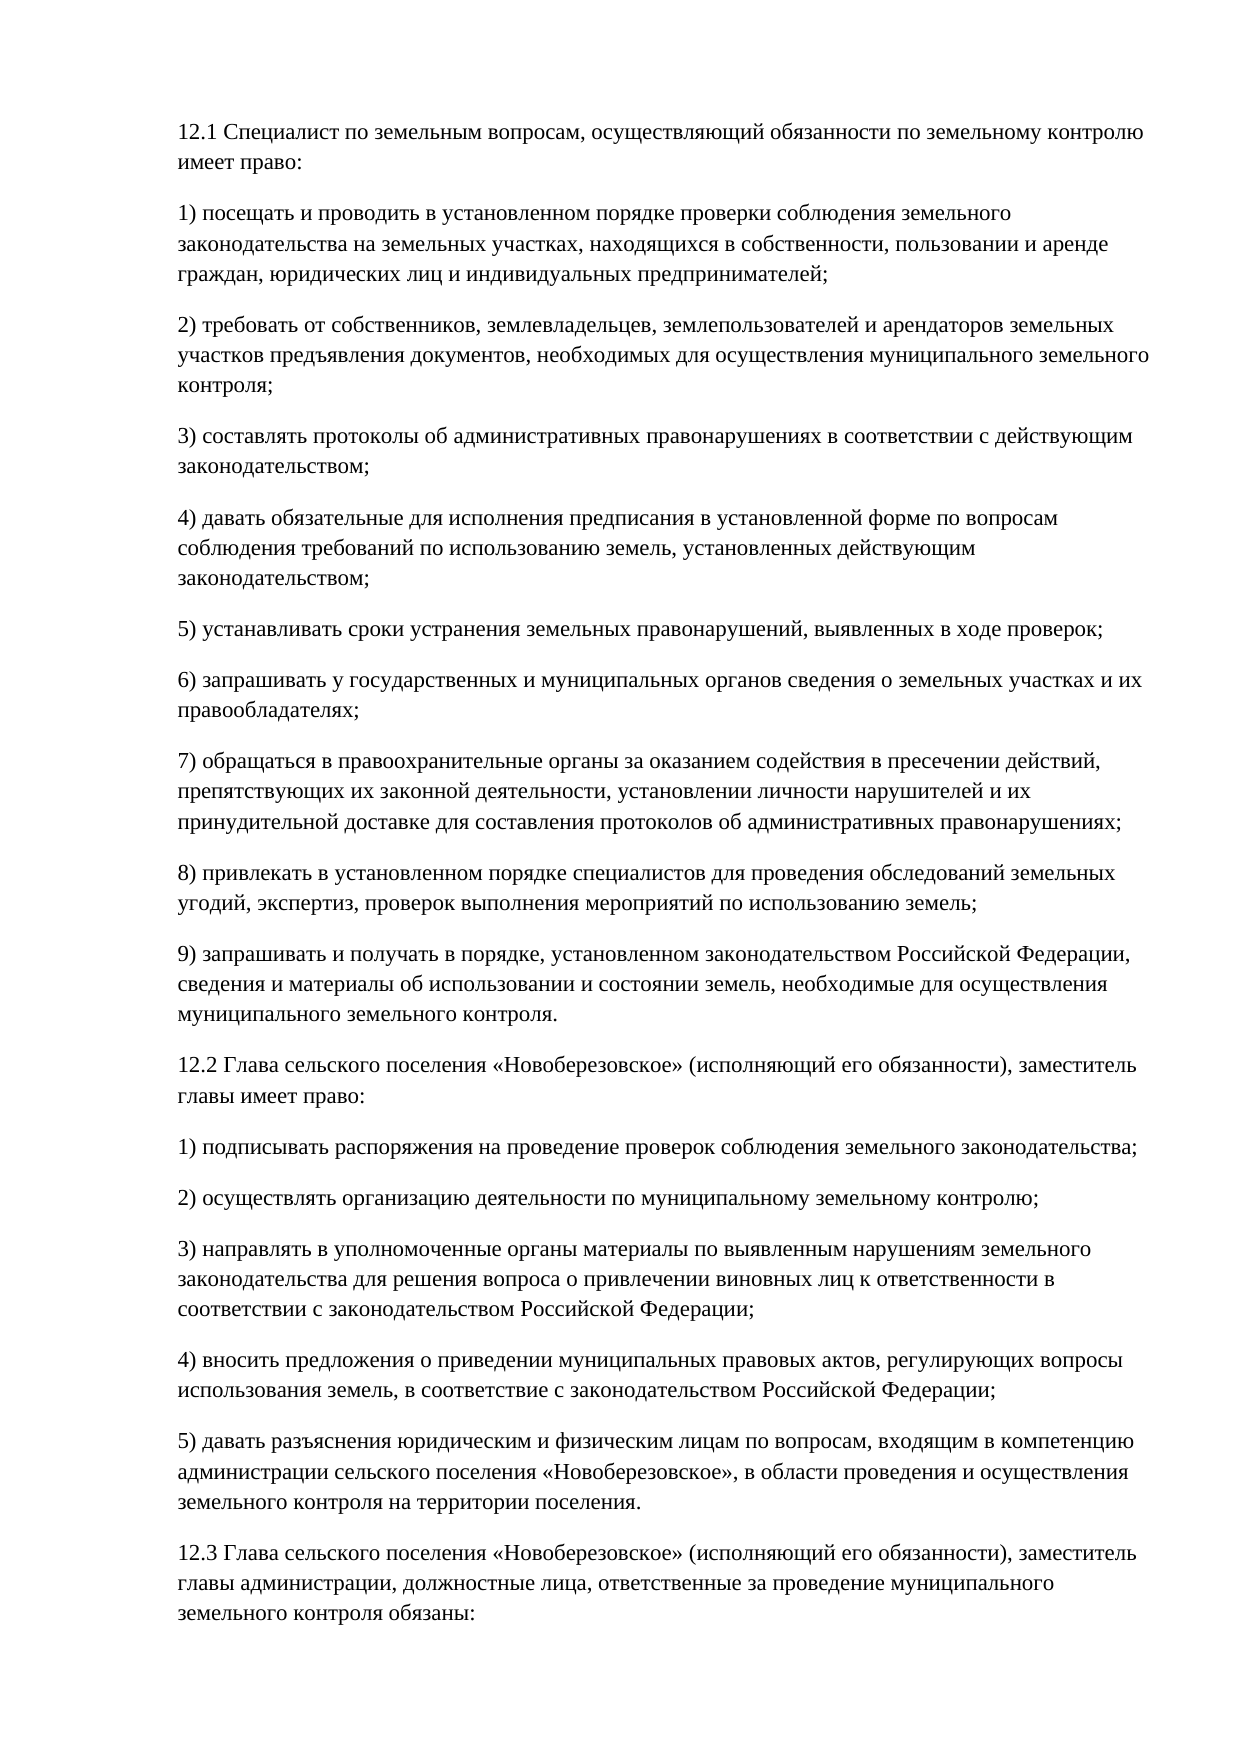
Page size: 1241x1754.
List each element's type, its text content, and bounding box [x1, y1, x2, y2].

text 4) вносить предложения о приведении муниципальных правовых актов, регулирующих вопросы использования земель, в соответствие с законодательством Российской Федерации; [177, 1346, 1152, 1403]
text 4) давать обязательные для исполнения предписания в установленной форме по вопросам соблюдения требований по использованию земель, установленных действующим законодательством; [177, 503, 1152, 590]
text 12.1 Специалист по земельным вопросам, осуществляющий обязанности по земельному контролю имеет право: [177, 118, 1152, 175]
text 5) устанавливать сроки устранения земельных правонарушений, выявленных в ходе проверок; [177, 615, 1152, 641]
text 1) подписывать распоряжения на проведение проверок соблюдения земельного законодательства; [177, 1133, 1152, 1159]
text 5) давать разъяснения юридическим и физическим лицам по вопросам, входящим в компетенцию администрации сельского поселения «Новоберезовское», в области проведения и осуществления земельного контроля на территории поселения. [177, 1427, 1152, 1514]
text 7) обращаться в правоохранительные органы за оказанием содействия в пресечении действий, препятствующих их законной деятельности, установлении личности нарушителей и их принудительной доставке для составления протоколов об административных правонарушениях; [177, 747, 1152, 834]
text 3) направлять в уполномоченные органы материалы по выявленным нарушениям земельного законодательства для решения вопроса о привлечении виновных лиц к ответственности в соответствии с законодательством Российской Федерации; [177, 1235, 1152, 1322]
text 3) составлять протоколы об административных правонарушениях в соответствии с действующим законодательством; [177, 422, 1152, 479]
text 8) привлекать в установленном порядке специалистов для проведения обследований земельных угодий, экспертиз, проверок выполнения мероприятий по использованию земель; [177, 859, 1152, 915]
text 1) посещать и проводить в установленном порядке проверки соблюдения земельного законодательства на земельных участках, находящихся в собственности, пользовании и аренде граждан, юридических лиц и индивидуальных предпринимателей; [177, 199, 1152, 286]
text 9) запрашивать и получать в порядке, установленном законодательством Российской Федерации, сведения и материалы об использовании и состоянии земель, необходимые для осуществления муниципального земельного контроля. [177, 940, 1152, 1027]
text 12.3 Глава сельского поселения «Новоберезовское» (исполняющий его обязанности), заместитель главы администрации, должностные лица, ответственные за проведение муниципального земельного контроля обязаны: [177, 1539, 1152, 1626]
text 12.2 Глава сельского поселения «Новоберезовское» (исполняющий его обязанности), заместитель главы имеет право: [177, 1051, 1152, 1108]
text 2) осуществлять организацию деятельности по муниципальному земельному контролю; [177, 1184, 1152, 1210]
text 2) требовать от собственников, землевладельцев, землепользователей и арендаторов земельных участков предъявления документов, необходимых для осуществления муниципального земельного контроля; [177, 311, 1152, 398]
text 6) запрашивать у государственных и муниципальных органов сведения о земельных участках и их правообладателях; [177, 666, 1152, 723]
